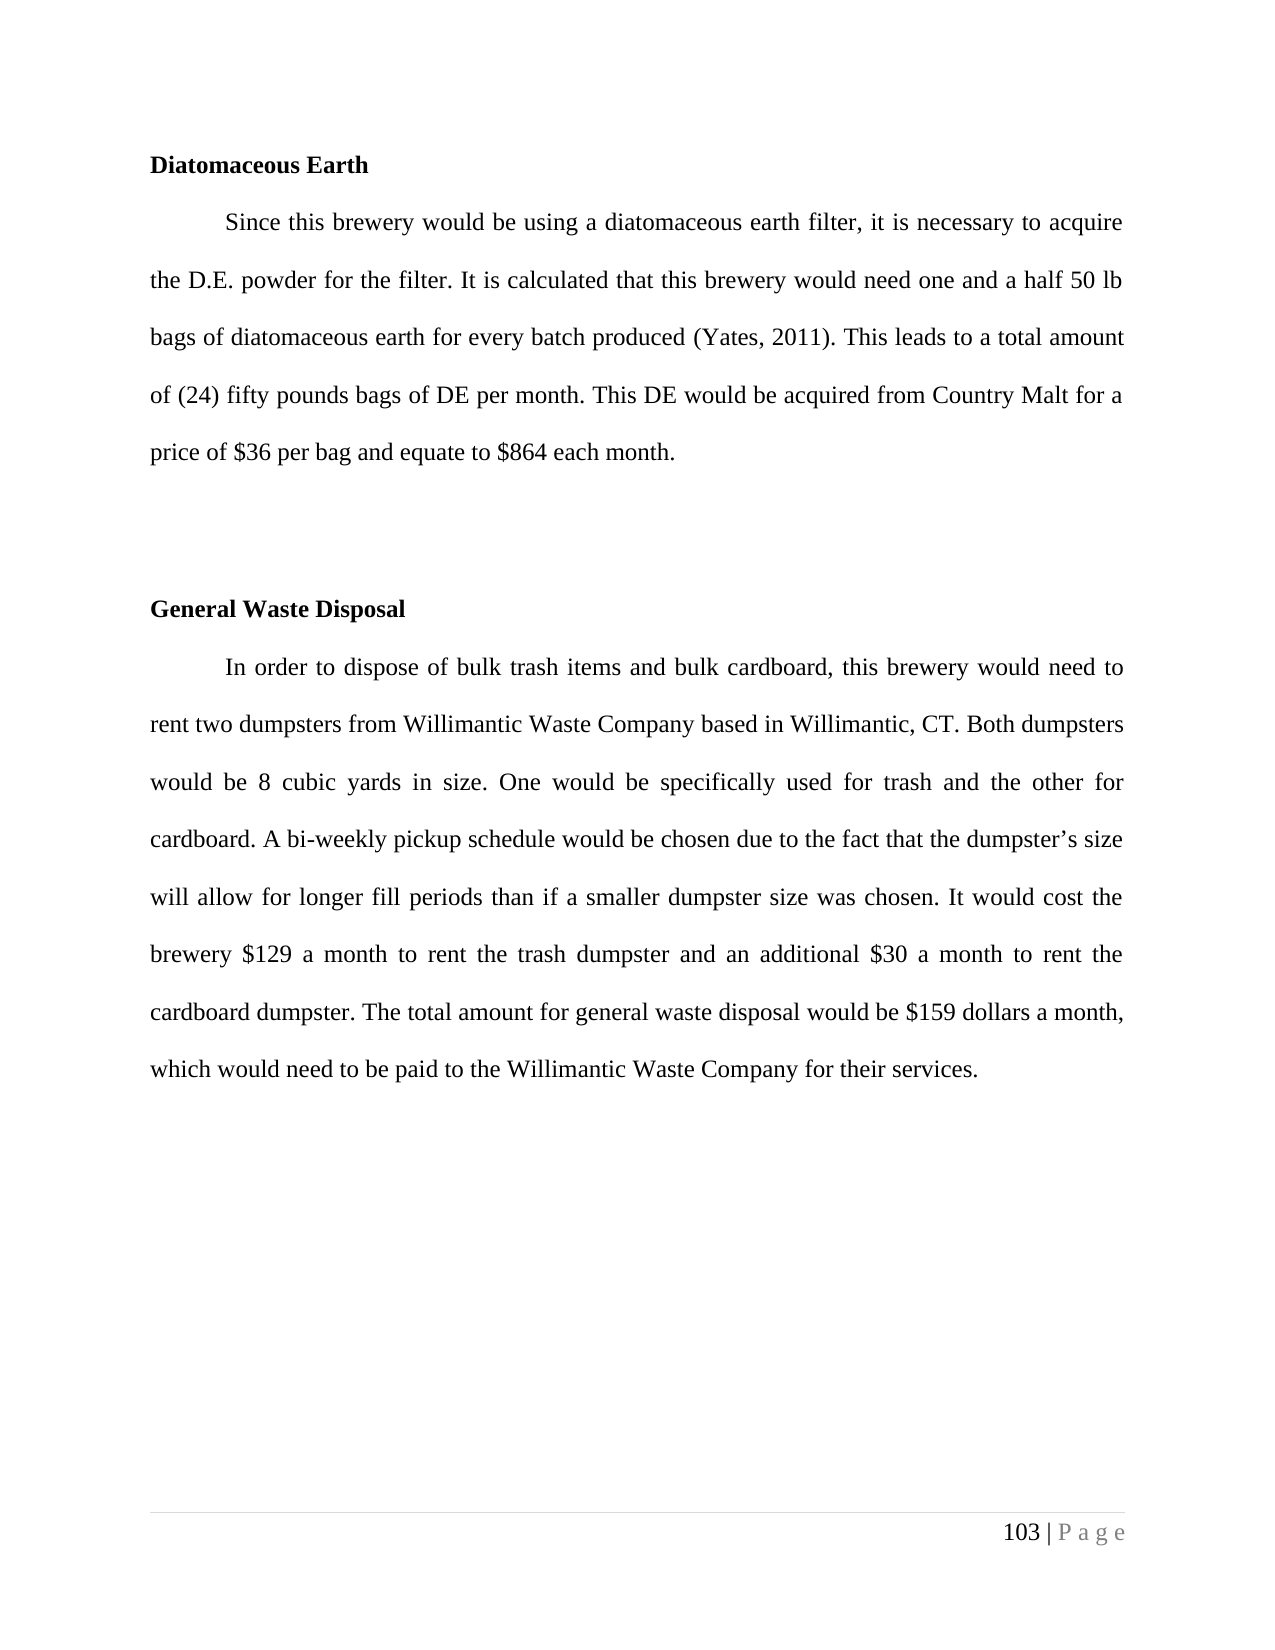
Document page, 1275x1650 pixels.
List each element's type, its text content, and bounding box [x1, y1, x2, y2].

text Since this brewery would be using a diatomaceous earth filter, it is necessary to acquire the D.E. powder for the filter. It is calculated that this brewery would need one and a half 50 lb bags of diatomaceous earth for every batch produced . This leads to a total amount of (24) fifty pounds bags of DE per month. This DE would be acquired from Country Malt for a price of $36 per bag and equate to $864 each month. [150, 207, 1125, 466]
subtitle Diatomaceous Earth [150, 150, 1125, 179]
subtitle General Waste Disposal [150, 594, 1125, 623]
text In order to dispose of bulk trash items and bulk cardboard, this brewery would need to rent two dumpsters from Willimantic Waste Company based in Willimantic, CT. Both dumpsters would be 8 cubic yards in size. One would be specifically used for trash and the other for cardboard. A bi-weekly pickup schedule would be chosen due to the fact that the dumpster’s size will allow for longer fill periods than if a smaller dumpster size was chosen. It would cost the brewery $129 a month to rent the trash dumpster and an additional $30 a month to rent the cardboard dumpster. The total amount for general waste disposal would be $159 dollars a month, which would need to be paid to the Willimantic Waste Company for their services. [150, 652, 1125, 1083]
